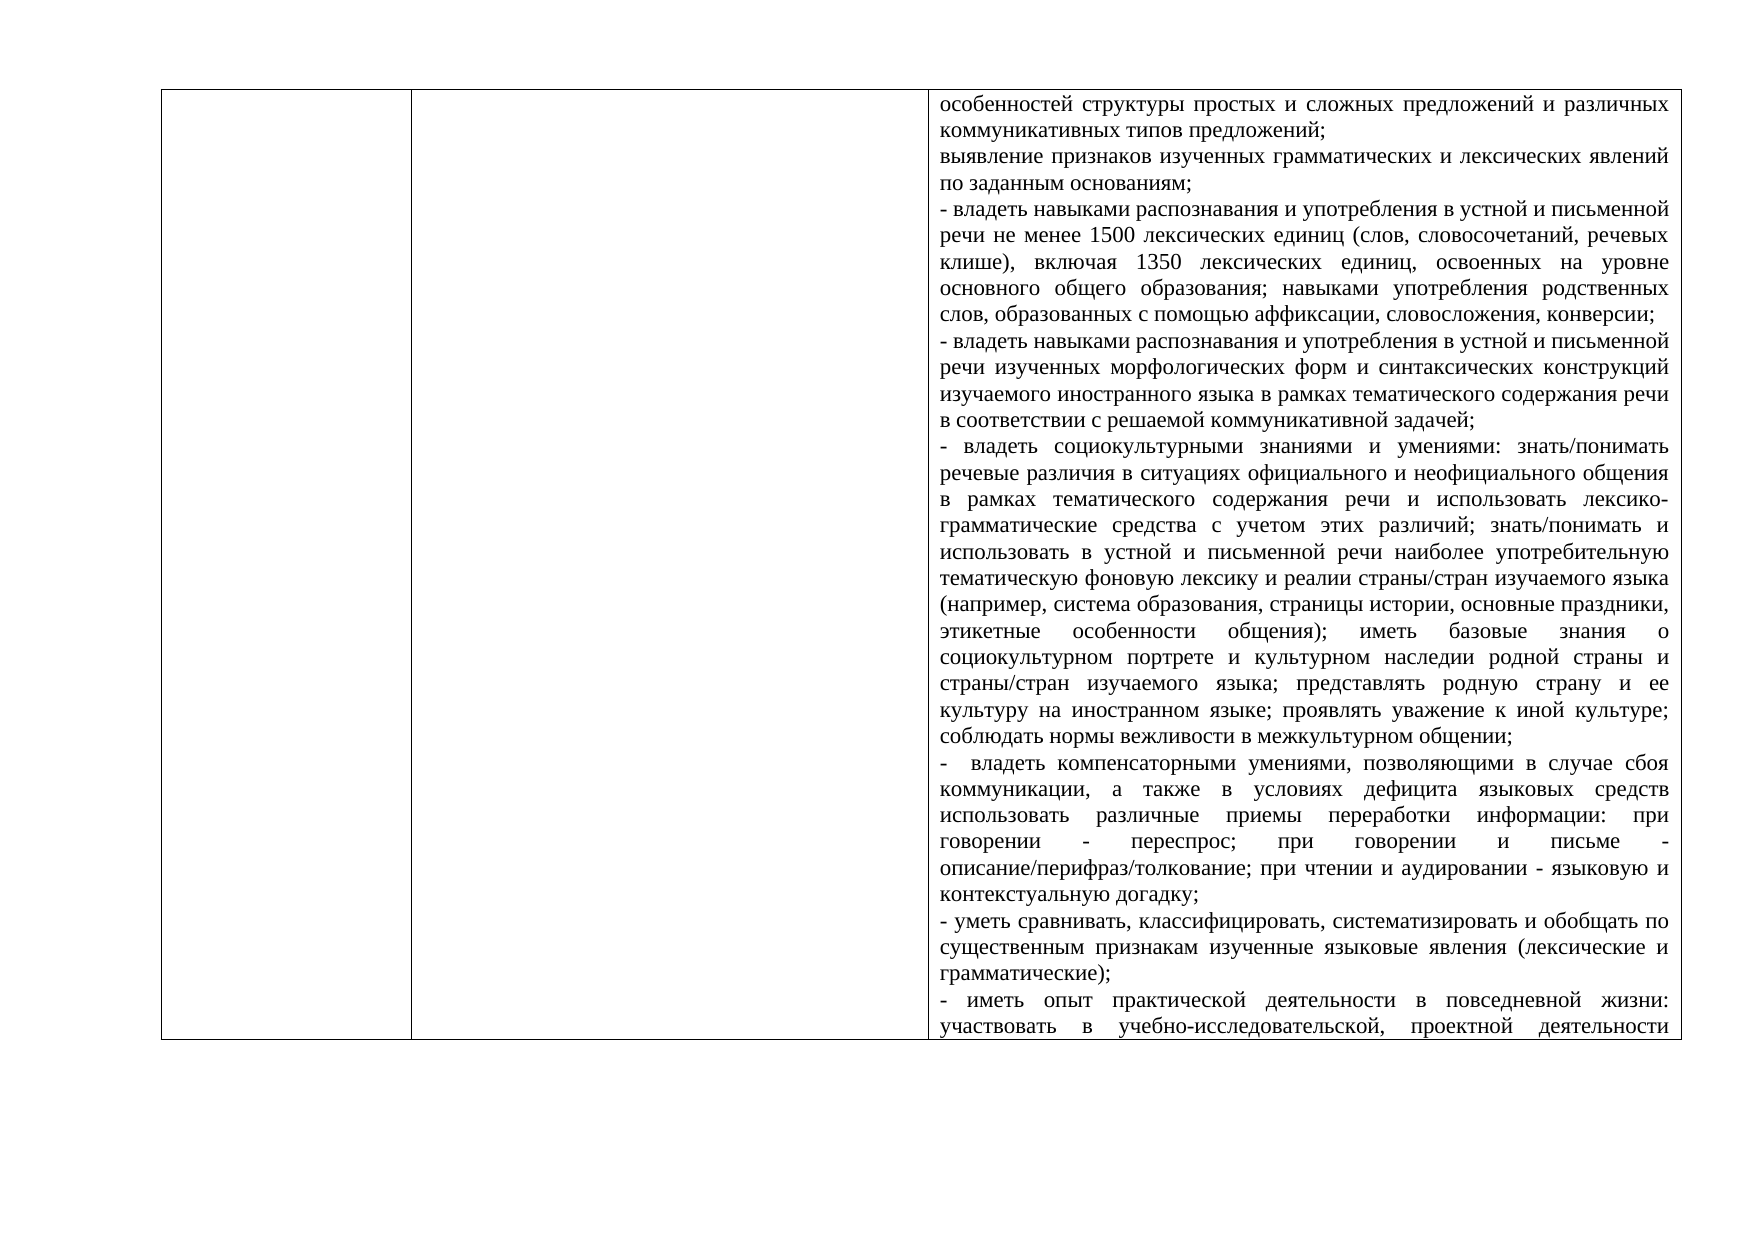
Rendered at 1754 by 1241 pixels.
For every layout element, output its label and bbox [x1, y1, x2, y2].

table_cell [412, 90, 928, 1038]
table_cell [162, 90, 411, 1038]
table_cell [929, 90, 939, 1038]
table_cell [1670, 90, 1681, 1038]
